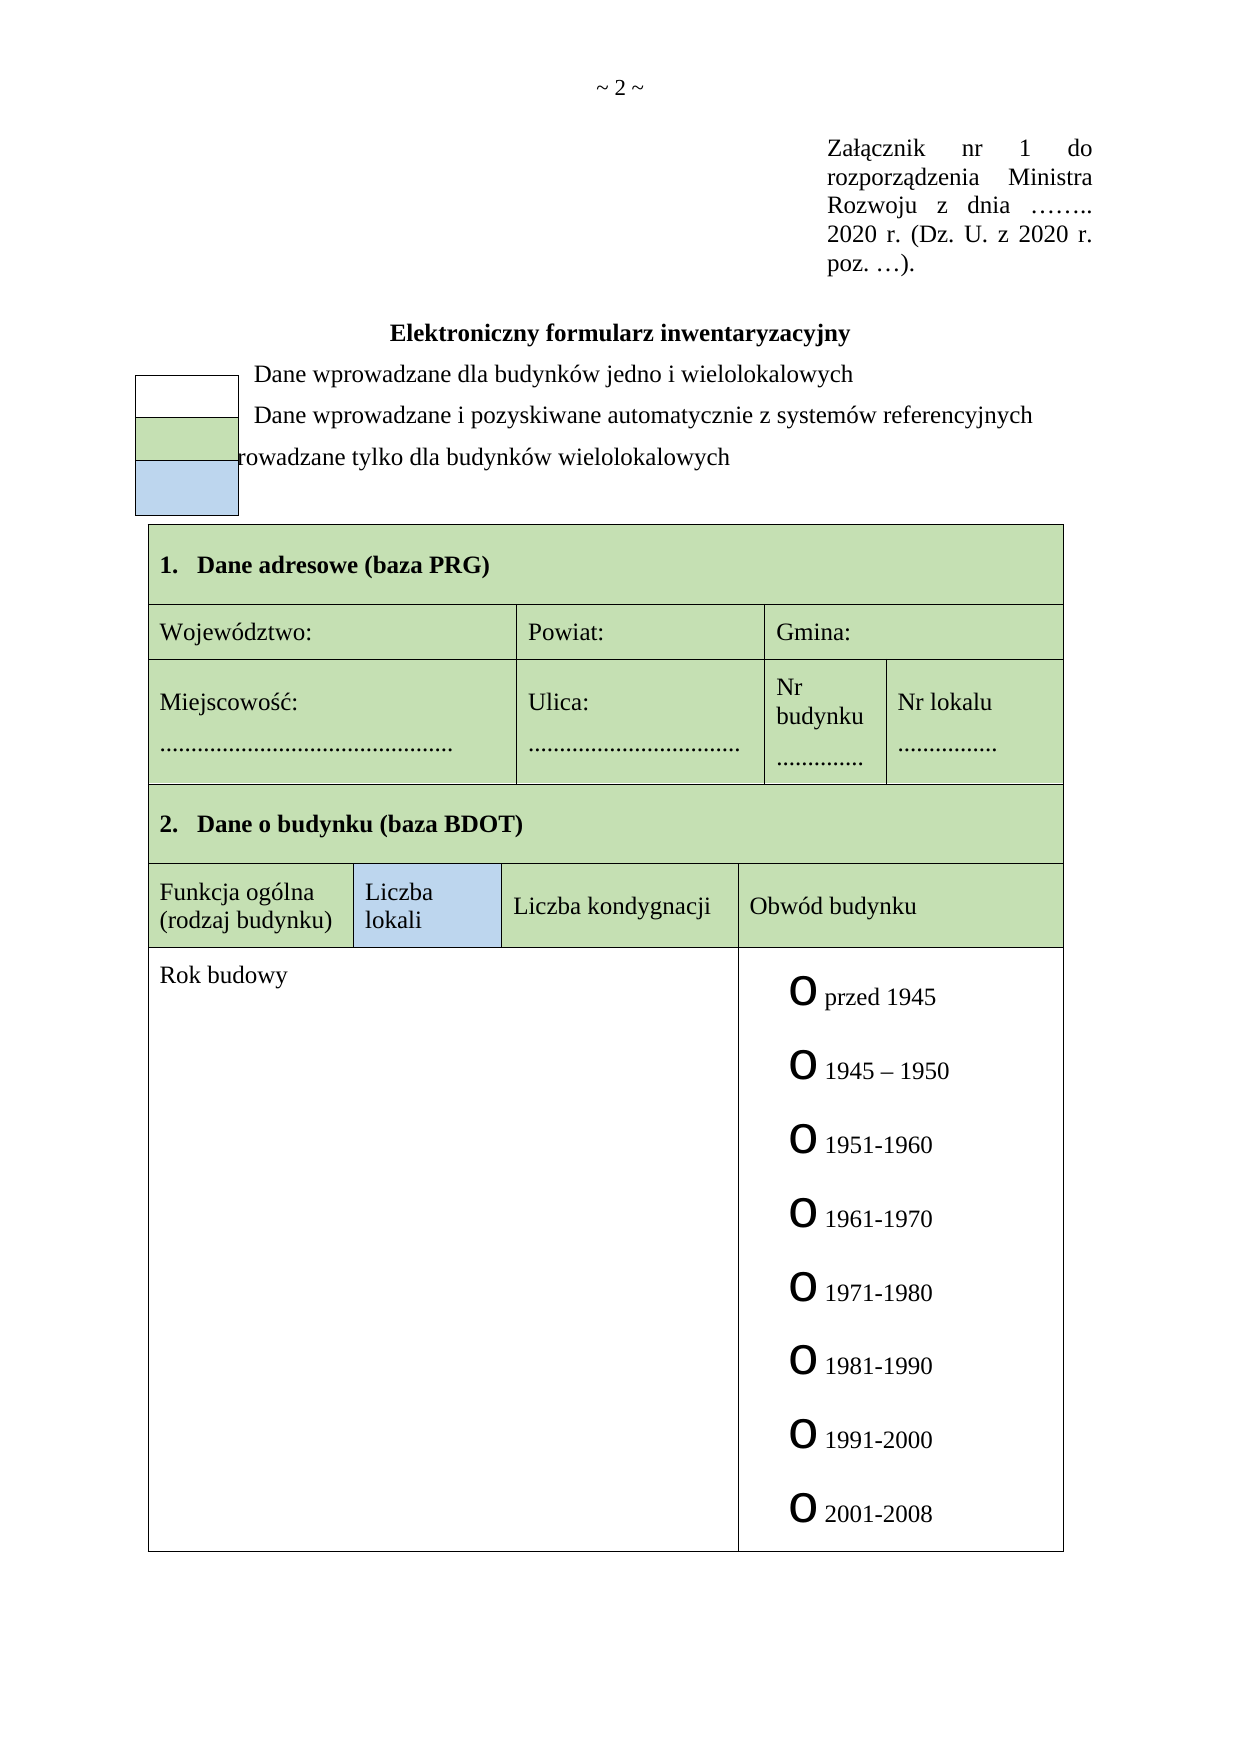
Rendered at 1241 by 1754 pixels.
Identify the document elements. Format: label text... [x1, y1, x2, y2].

table_header [136, 376, 238, 417]
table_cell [739, 948, 1063, 1551]
text Dane wprowadzane i pozyskiwane automatycznie z systemów referencyjnych [239, 400, 1093, 429]
table_header [136, 418, 238, 460]
table_cell Województwo: [149, 605, 516, 659]
table_cell Liczba lokali [354, 864, 501, 947]
table_cell Dane o budynku (baza BDOT) [149, 785, 1063, 863]
table_cell Gmina: [765, 605, 1063, 659]
table_header Dane adresowe (baza PRG) [149, 525, 1063, 604]
table_cell Funkcja ogólna (rodzaj budynku) [149, 864, 353, 947]
text Załącznik nr 1 do rozporządzenia Ministra Rozwoju z dnia …….. 2020 r. (Dz. U. z 2020 r. poz. …). [827, 133, 1093, 277]
table_header [136, 461, 238, 515]
text Dane wprowadzane tylko dla budynków wielolokalowych [239, 442, 1093, 470]
table_cell Rok budowy [149, 948, 738, 1551]
text Elektroniczny formularz inwentaryzacyjny [148, 318, 1093, 347]
table_cell Liczba kondygnacji [502, 864, 738, 947]
table_cell Nr budynku .............. [765, 660, 886, 783]
table_cell Ulica: .................................. [517, 660, 764, 783]
table_cell Obwód budynku [739, 864, 1063, 947]
table_cell Nr lokalu ................ [887, 660, 1063, 783]
text Dane wprowadzane dla budynków jedno i wielolokalowych [148, 359, 1093, 388]
table_cell Powiat: [517, 605, 764, 659]
table_cell Miejscowość: ............................................... [149, 660, 516, 783]
